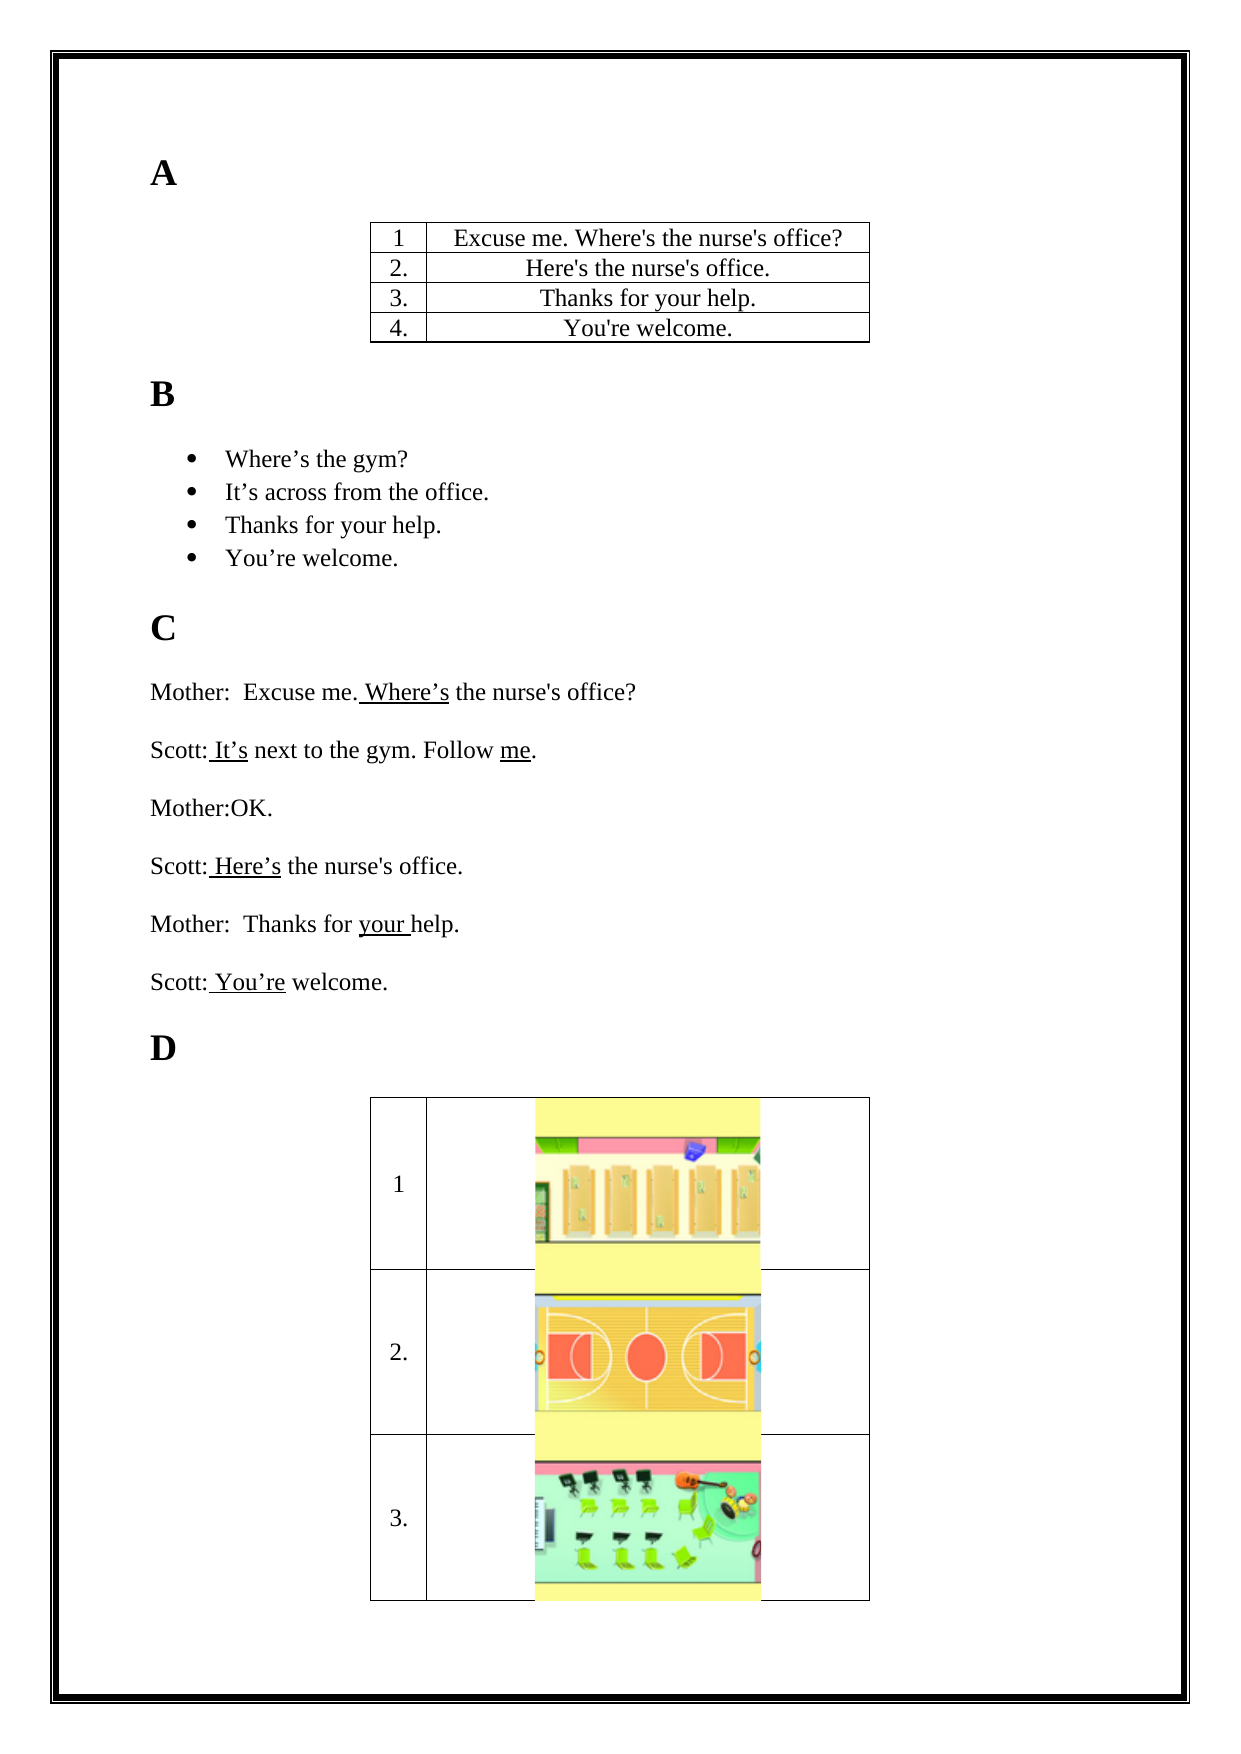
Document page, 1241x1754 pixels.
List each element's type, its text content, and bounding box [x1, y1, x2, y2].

text C [150, 605, 1090, 648]
text Mother:OK. [150, 793, 1090, 822]
text Mother: Excuse me. Where’s the nurse's office? [150, 677, 1090, 706]
text Scott: You’re welcome. [150, 967, 1090, 996]
text Mother: Thanks for your help. [150, 909, 1090, 938]
table_cell Here's the nurse's office. [427, 253, 869, 282]
text Scott: Here’s the nurse's office. [150, 851, 1090, 880]
table_header 1 [371, 223, 426, 252]
table_cell 4. [371, 313, 426, 341]
table_cell [427, 1435, 534, 1600]
table_header Excuse me. Where's the nurse's office? [427, 223, 869, 252]
text Scott: It’s next to the gym. Follow me. [150, 735, 1090, 764]
table_cell 2. [371, 253, 426, 282]
text D [150, 1025, 1090, 1068]
list It’s across from the office. [187, 477, 1090, 506]
table_cell You're welcome. [427, 313, 869, 341]
table_header [427, 1098, 535, 1269]
table_cell [427, 1270, 534, 1434]
table_cell 3. [371, 1435, 426, 1600]
table_cell Thanks for your help. [427, 283, 869, 312]
table_header 1 [371, 1098, 426, 1269]
table_cell 3. [371, 283, 426, 312]
picture [534, 1098, 762, 1601]
text B [150, 372, 1090, 415]
list Where’s the gym? [187, 444, 1090, 473]
table_header [761, 1098, 869, 1269]
table_cell [762, 1270, 869, 1434]
table_cell [762, 1435, 869, 1600]
list Thanks for your help. [187, 510, 1090, 539]
table_cell 2. [371, 1270, 426, 1434]
list You’re welcome. [187, 543, 1090, 572]
text A [150, 150, 1090, 193]
